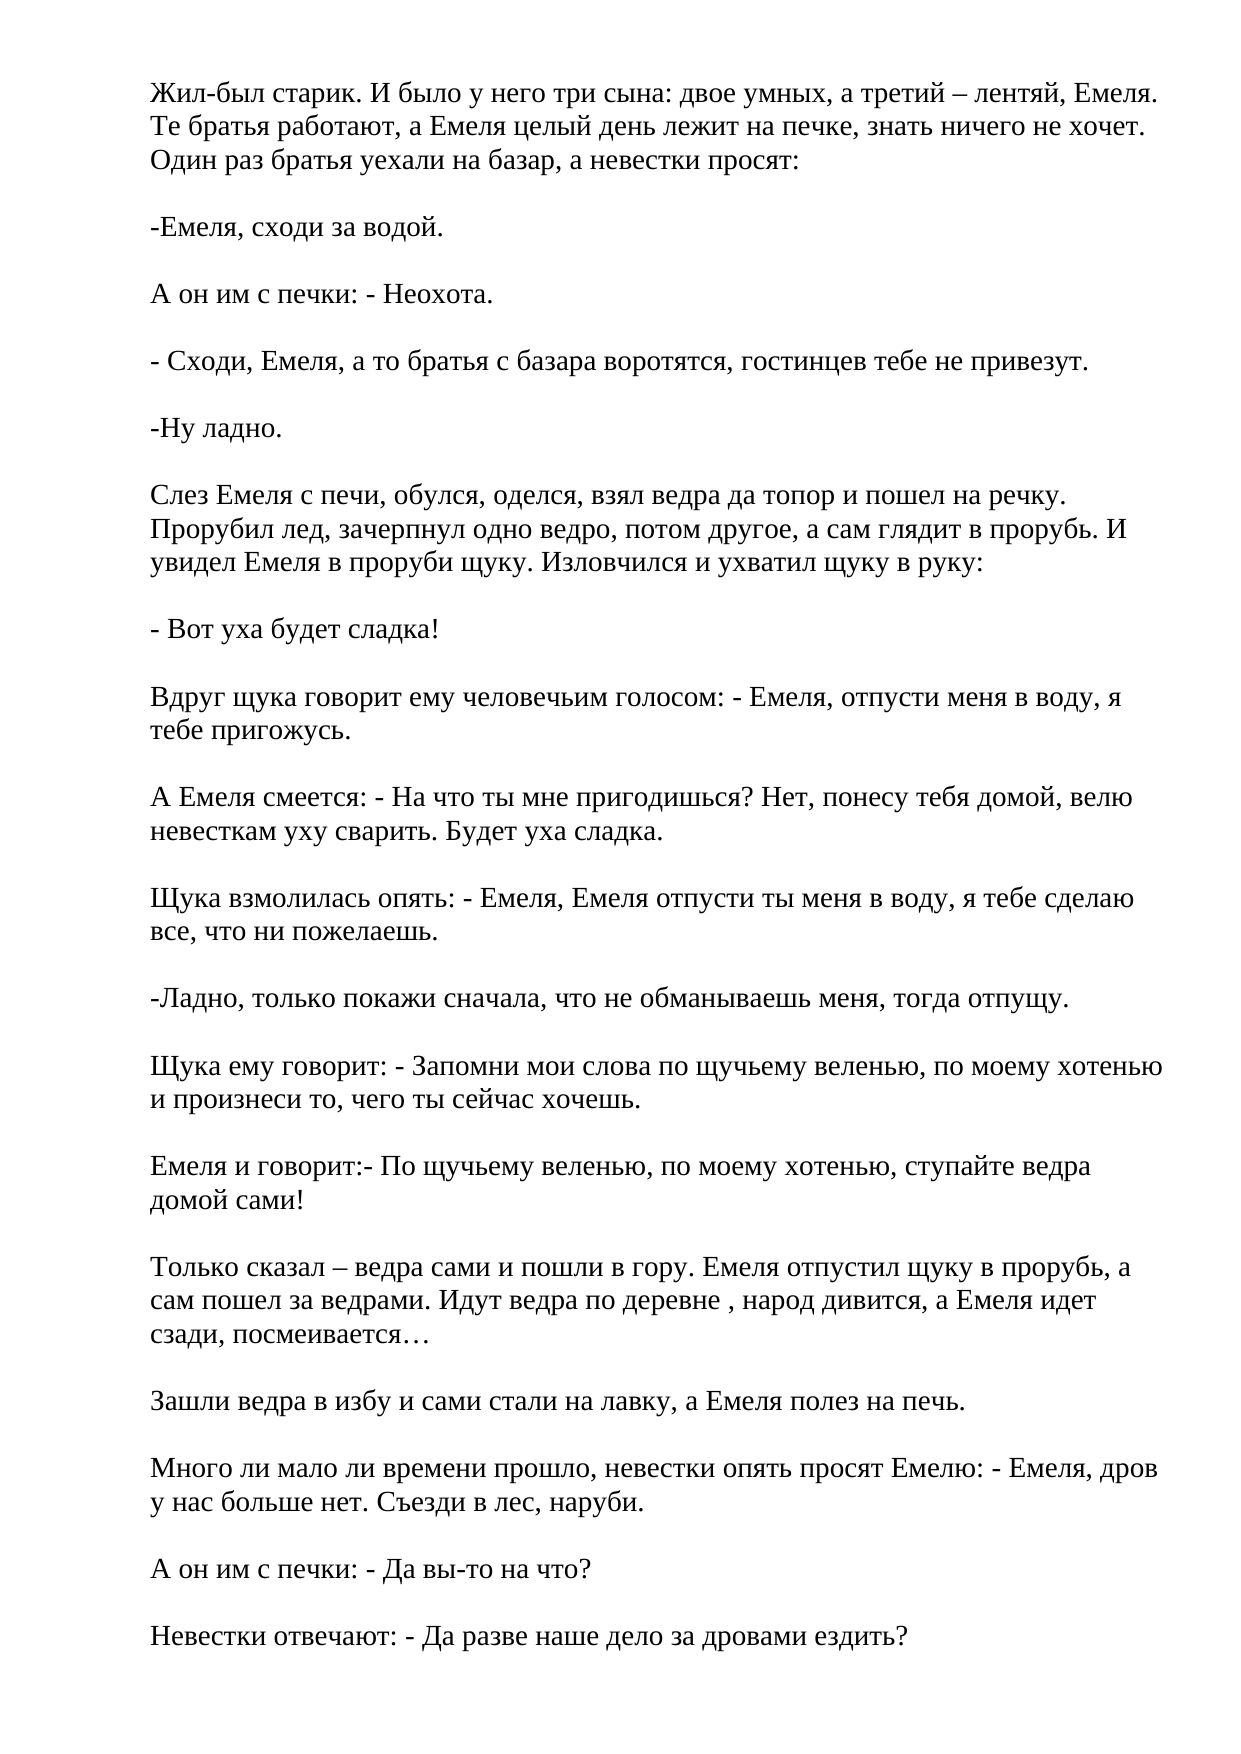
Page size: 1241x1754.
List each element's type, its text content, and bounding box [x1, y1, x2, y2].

list А он им с печки: - Да вы-то на что? [150, 1551, 1165, 1584]
list Жил-был старик. И было у него три сына: двое умных, а третий – лентяй, Емеля. Те братья работают, а Емеля целый день лежит на печке, знать ничего не хочет. Один раз братья уехали на базар, а невестки просят: [150, 75, 1165, 176]
list -Ну ладно. [150, 410, 1165, 444]
list Только сказал – ведра сами и пошли в гору. Емеля отпустил щуку в прорубь, а сам пошел за ведрами. Идут ведра по деревне , народ дивится, а Емеля идет сзади, посмеивается… [150, 1249, 1165, 1349]
list Невестки отвечают: - Да разве наше дело за дровами ездить? [150, 1618, 1165, 1651]
list Слез Емеля с печи, обулся, оделся, взял ведра да топор и пошел на речку. Прорубил лед, зачерпнул одно ведро, потом другое, а сам глядит в прорубь. И увидел Емеля в проруби щуку. Изловчился и ухватил щуку в руку: [150, 477, 1165, 578]
list Много ли мало ли времени прошло, невестки опять просят Емелю: - Емеля, дров у нас больше нет. Съезди в лес, наруби. [150, 1450, 1165, 1517]
list - Сходи, Емеля, а то братья с базара воротятся, гостинцев тебе не привезут. [150, 343, 1165, 377]
list Щука ему говорит: - Запомни мои слова по щучьему веленью, по моему хотенью и произнеси то, чего ты сейчас хочешь. [150, 1048, 1165, 1115]
list А Емеля смеется: - На что ты мне пригодишься? Нет, понесу тебя домой, велю невесткам уху сварить. Будет уха сладка. [150, 779, 1165, 846]
list -Емеля, сходи за водой. [150, 209, 1165, 243]
list Емеля и говорит:- По щучьему веленью, по моему хотенью, ступайте ведра домой сами! [150, 1148, 1165, 1215]
list Щука взмолилась опять: - Емеля, Емеля отпусти ты меня в воду, я тебе сделаю все, что ни пожелаешь. [150, 880, 1165, 947]
list Вдруг щука говорит ему человечьим голосом: - Емеля, отпусти меня в воду, я тебе пригожусь. [150, 679, 1165, 746]
list -Ладно, только покажи сначала, что не обманываешь меня, тогда отпущу. [150, 981, 1165, 1014]
list - Вот уха будет сладка! [150, 612, 1165, 645]
list А он им с печки: - Неохота. [150, 276, 1165, 310]
list Зашли ведра в избу и сами стали на лавку, а Емеля полез на печь. [150, 1383, 1165, 1417]
